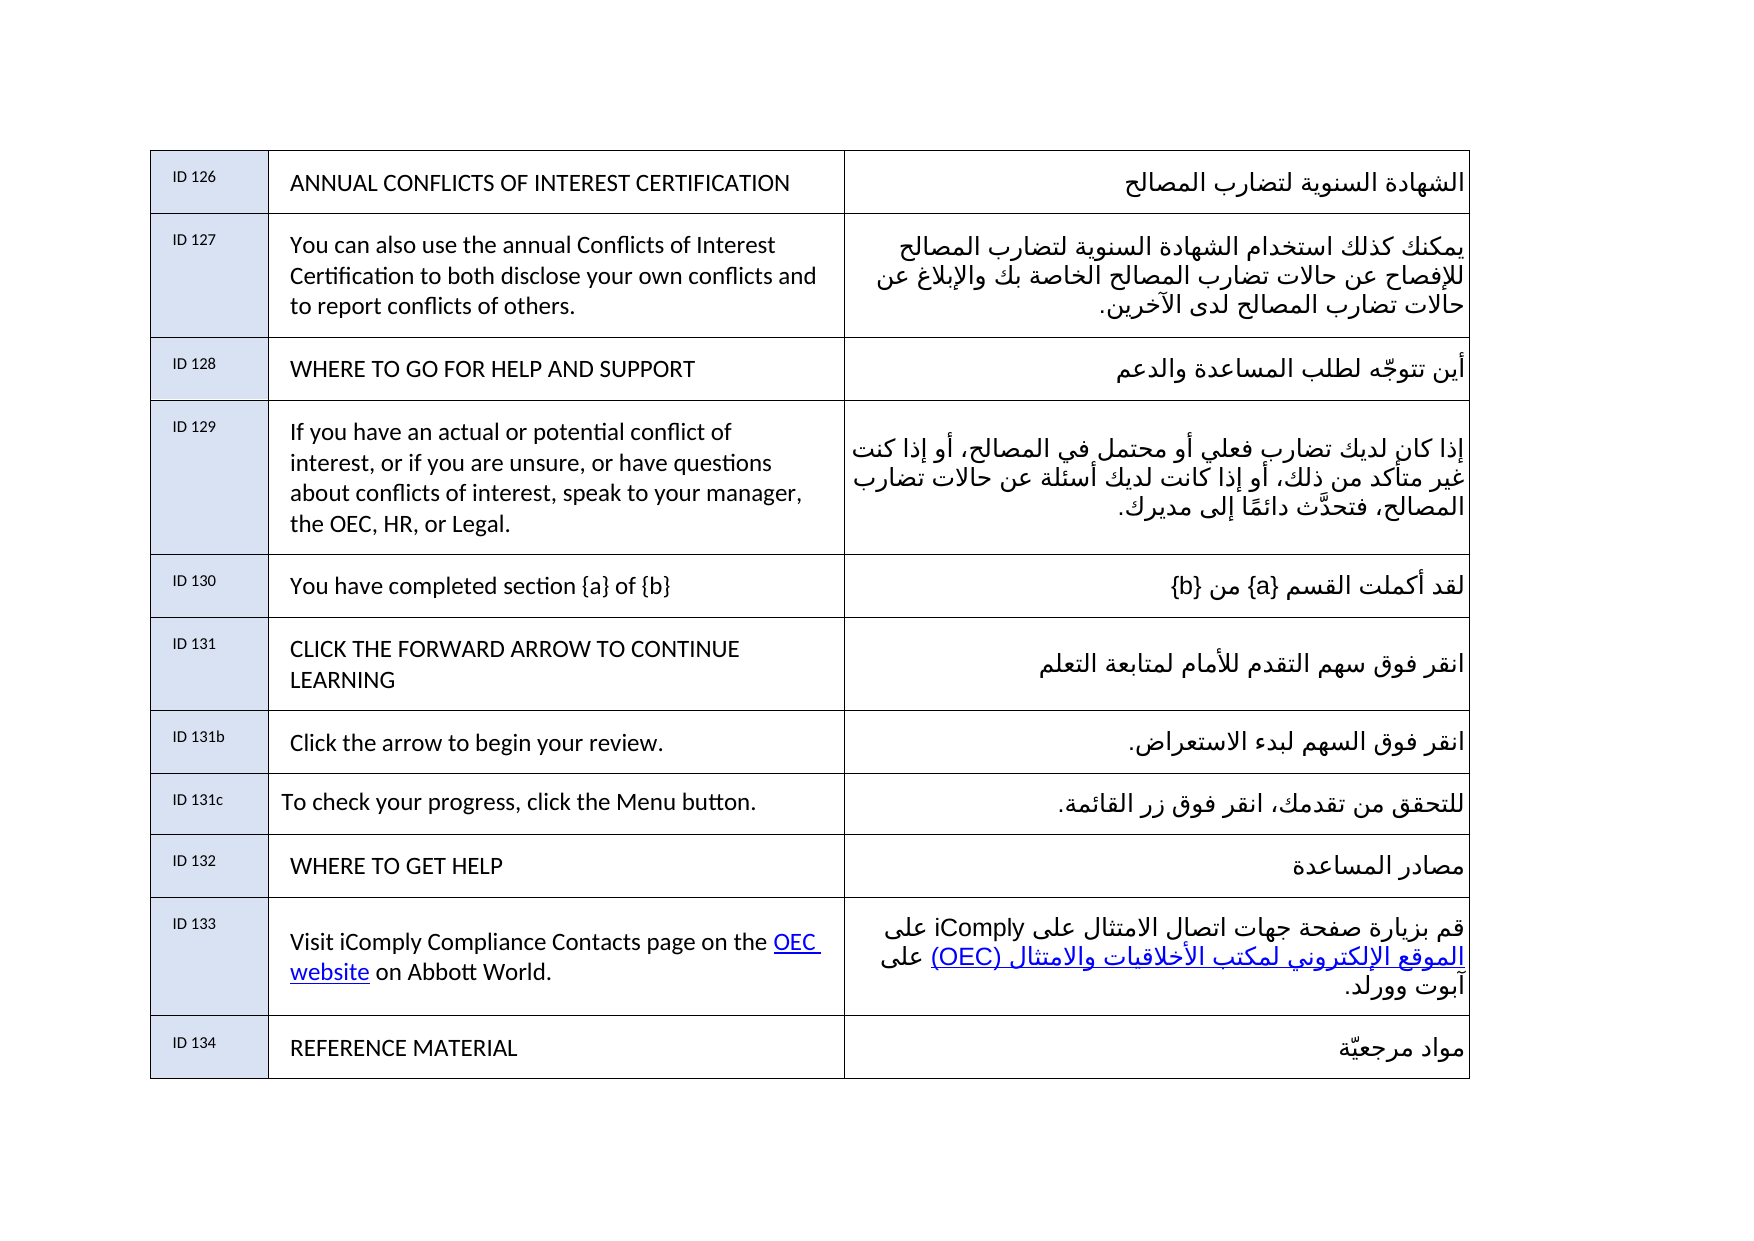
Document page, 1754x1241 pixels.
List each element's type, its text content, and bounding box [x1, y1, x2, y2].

table_cell ID 131c [151, 774, 268, 834]
table_cell ID 127 [151, 214, 268, 337]
table_cell ANNUAL CONFLICTS OF INTEREST CERTIFICATION [269, 151, 844, 213]
table_cell ID 134 [151, 1016, 268, 1078]
table_cell ID 126 [151, 151, 268, 213]
table_cell You can also use the annual Conflicts of Interest Certification to both disclose your own conflicts and to report conflicts of others. [269, 214, 844, 337]
table_cell مصادر المساعدة [845, 835, 1469, 897]
table_cell يمكنك كذلك استخدام الشهادة السنوية لتضارب المصالح للإفصاح عن حالات تضارب المصالح الخاصة بك والإبلاغ عن حالات تضارب المصالح لدى الآخرين. [845, 214, 1469, 337]
table_cell قم بزيارة صفحة جهات اتصال الامتثال على iComply على الموقع الإلكتروني لمكتب الأخلاقيات والامتثال (OEC) على آبوت وورلد. [845, 898, 1469, 1015]
table_cell الشهادة السنوية لتضارب المصالح [845, 151, 1469, 213]
table_cell REFERENCE MATERIAL [269, 1016, 844, 1078]
table_cell ID 128 [151, 338, 268, 399]
table_cell WHERE TO GO FOR HELP AND SUPPORT [269, 338, 844, 399]
table_cell ID 129 [151, 401, 268, 554]
table_cell ID 132 [151, 835, 268, 897]
table_cell إذا كان لديك تضارب فعلي أو محتمل في المصالح، أو إذا كنت غير متأكد من ذلك، أو إذا كانت لديك أسئلة عن حالات تضارب المصالح، فتحدَّث دائمًا إلى مديرك. [845, 401, 1469, 554]
table_cell Visit iComply Compliance Contacts page on the OEC website on Abbott World. [269, 898, 844, 1015]
table_cell ID 131 [151, 618, 268, 710]
table_cell مواد مرجعيّة [845, 1016, 1469, 1078]
table_cell أين تتوجّه لطلب المساعدة والدعم [845, 338, 1469, 399]
table_cell You have completed section {a} of {b} [269, 555, 844, 617]
table_cell انقر فوق سهم التقدم للأمام لمتابعة التعلم [845, 618, 1469, 710]
table_cell WHERE TO GET HELP [269, 835, 844, 897]
table_cell ID 133 [151, 898, 268, 1015]
table_cell Click the arrow to begin your review. [269, 711, 844, 773]
table_cell ID 130 [151, 555, 268, 617]
table_cell انقر فوق السهم لبدء الاستعراض. [845, 711, 1469, 773]
table_cell لقد أكملت القسم {a} من {b} [845, 555, 1469, 617]
table_cell للتحقق من تقدمك، انقر فوق زر القائمة. [845, 774, 1469, 834]
table_cell If you have an actual or potential conflict of interest, or if you are unsure, or have questions about conflicts of interest, speak to your manager, the OEC, HR, or Legal. [269, 401, 844, 554]
table_cell ID 131b [151, 711, 268, 773]
table_cell CLICK THE FORWARD ARROW TO CONTINUE LEARNING [269, 618, 844, 710]
table_cell To check your progress, click the Menu button. [269, 774, 844, 834]
